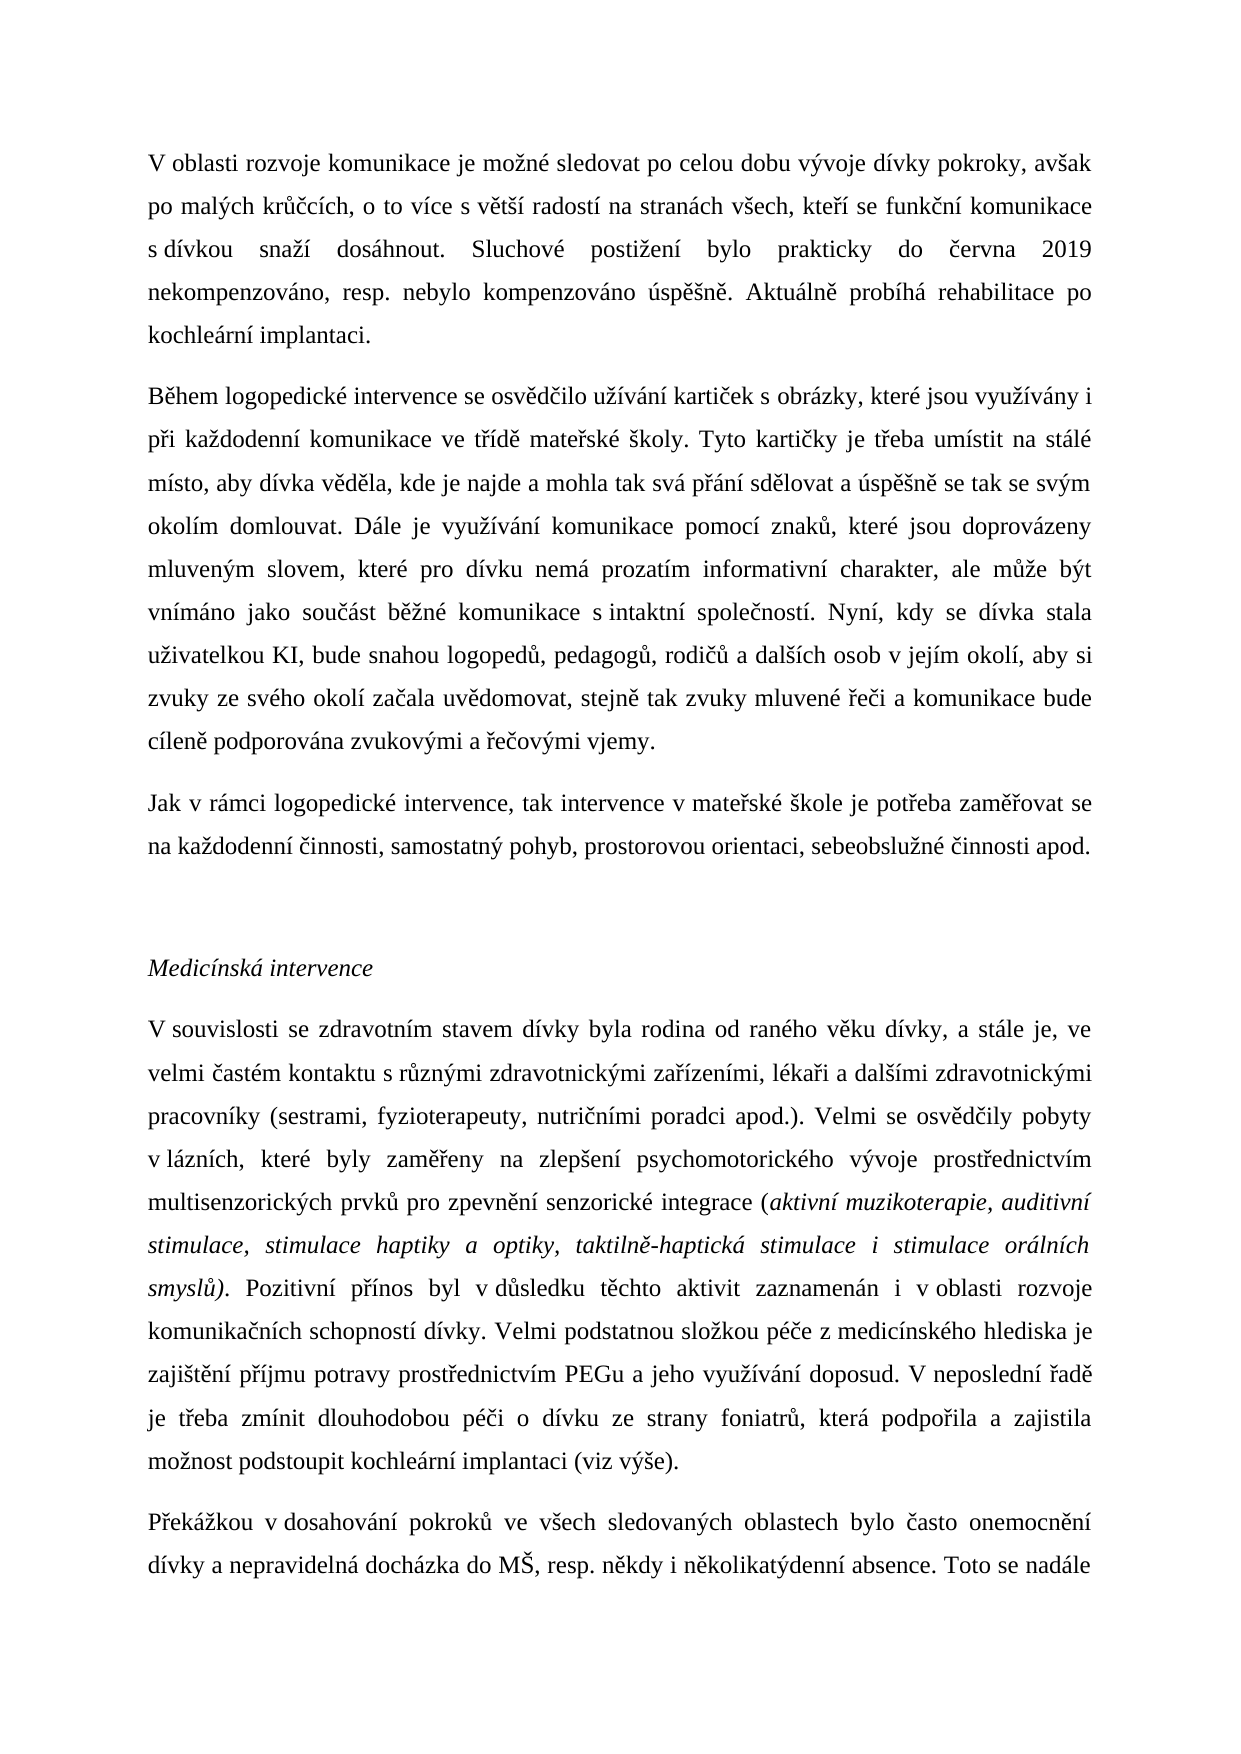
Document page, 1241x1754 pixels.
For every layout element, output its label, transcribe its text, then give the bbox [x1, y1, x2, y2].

text V souvislosti se zdravotním stavem dívky byla rodina od raného věku dívky, a stále je, ve velmi častém kontaktu s různými zdravotnickými zařízeními, lékaři a dalšími zdravotnickými pracovníky (sestrami, fyzioterapeuty, nutričními poradci apod.). Velmi se osvědčily pobyty v lázních, které byly zaměřeny na zlepšení psychomotorického vývoje prostřednictvím multisenzorických prvků pro zpevnění senzorické integrace (aktivní muzikoterapie, auditivní stimulace, stimulace haptiky a optiky, taktilně-haptická stimulace i stimulace orálních smyslů). Pozitivní přínos byl v důsledku těchto aktivit zaznamenán i v oblasti rozvoje komunikačních schopností dívky. Velmi podstatnou složkou péče z medicínského hlediska je zajištění příjmu potravy prostřednictvím PEGu a jeho využívání doposud. V neposlední řadě je třeba zmínit dlouhodobou péči o dívku ze strany foniatrů, která podpořila a zajistila možnost podstoupit kochleární implantaci (viz výše). [148, 1014, 1093, 1474]
text V oblasti rozvoje komunikace je možné sledovat po celou dobu vývoje dívky pokroky, avšak po malých krůčcích, o to více s větší radostí na stranách všech, kteří se funkční komunikace s dívkou snaží dosáhnout. Sluchové postižení bylo prakticky do června 2019 nekompenzováno, resp. nebylo kompenzováno úspěšně. Aktuálně probíhá rehabilitace po kochleární implantaci. [148, 148, 1093, 349]
text Během logopedické intervence se osvědčilo užívání kartiček s obrázky, které jsou využívány i při každodenní komunikace ve třídě mateřské školy. Tyto kartičky je třeba umístit na stálé místo, aby dívka věděla, kde je najde a mohla tak svá přání sdělovat a úspěšně se tak se svým okolím domlouvat. Dále je využívání komunikace pomocí znaků, které jsou doprovázeny mluveným slovem, které pro dívku nemá prozatím informativní charakter, ale může být vnímáno jako součást běžné komunikace s intaktní společností. Nyní, kdy se dívka stala uživatelkou KI, bude snahou logopedů, pedagogů, rodičů a dalších osob v jejím okolí, aby si zvuky ze svého okolí začala uvědomovat, stejně tak zvuky mluvené řeči a komunikace bude cíleně podporována zvukovými a řečovými vjemy. [148, 381, 1093, 755]
text Medicínská intervence [148, 953, 1093, 982]
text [148, 1507, 1093, 1579]
text Jak v rámci logopedické intervence, tak intervence v mateřské škole je potřeba zaměřovat se na každodenní činnosti, samostatný pohyb, prostorovou orientaci, sebeobslužné činnosti apod. [148, 788, 1093, 859]
